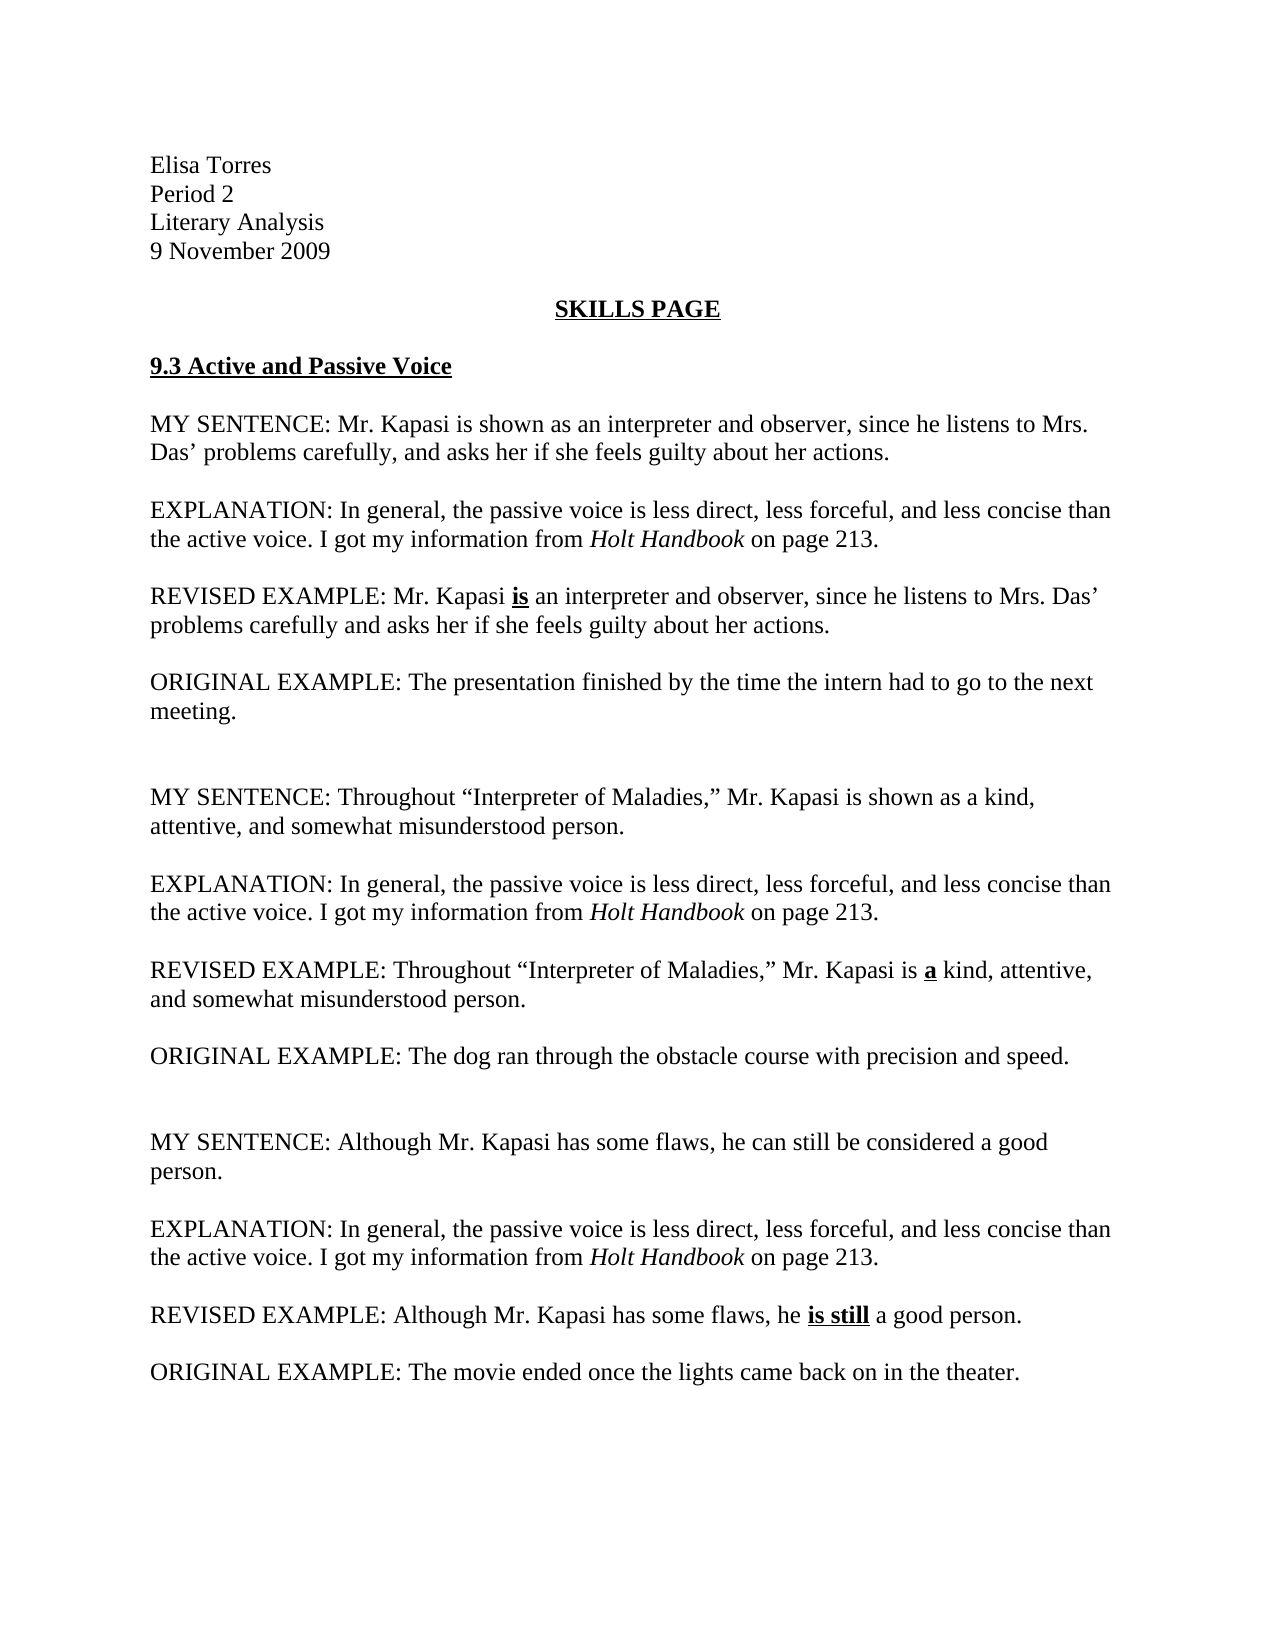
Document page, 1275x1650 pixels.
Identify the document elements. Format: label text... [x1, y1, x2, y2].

text 9 November 2009 [150, 236, 1125, 265]
text Period 2 [150, 179, 1125, 207]
text ORIGINAL EXAMPLE: The dog ran through the obstacle course with precision and speed. [150, 1041, 1125, 1070]
text ORIGINAL EXAMPLE: The movie ended once the lights came back on in the theater. [150, 1357, 1125, 1386]
text EXPLANATION: In general, the passive voice is less direct, less forceful, and less concise than the active voice. I got my information from Holt Handbook on page 213. [150, 1214, 1125, 1271]
text REVISED EXAMPLE: Although Mr. Kapasi has some flaws, he is still a good person. [150, 1300, 1125, 1329]
text 9.3 Active and Passive Voice [150, 351, 1125, 380]
text REVISED EXAMPLE: Throughout “Interpreter of Maladies,” Mr. Kapasi is a kind, attentive, and somewhat misunderstood person. [150, 955, 1125, 1012]
text MY SENTENCE: Mr. Kapasi is shown as an interpreter and observer, since he listens to Mrs. Das’ problems carefully, and asks her if she feels guilty about her actions. [150, 409, 1125, 466]
text SKILLS PAGE [150, 294, 1125, 322]
text Literary Analysis [150, 207, 1125, 236]
text MY SENTENCE: Throughout “Interpreter of Maladies,” Mr. Kapasi is shown as a kind, attentive, and somewhat misunderstood person. [150, 782, 1125, 840]
text EXPLANATION: In general, the passive voice is less direct, less forceful, and less concise than the active voice. I got my information from Holt Handbook on page 213. [150, 495, 1125, 552]
text MY SENTENCE: Although Mr. Kapasi has some flaws, he can still be considered a good person. [150, 1127, 1125, 1185]
text ORIGINAL EXAMPLE: The presentation finished by the time the intern had to go to the next meeting. [150, 667, 1125, 725]
text EXPLANATION: In general, the passive voice is less direct, less forceful, and less concise than the active voice. I got my information from Holt Handbook on page 213. [150, 869, 1125, 926]
text REVISED EXAMPLE: Mr. Kapasi is an interpreter and observer, since he listens to Mrs. Das’ problems carefully and asks her if she feels guilty about her actions. [150, 581, 1125, 639]
text Elisa Torres [150, 150, 1125, 179]
